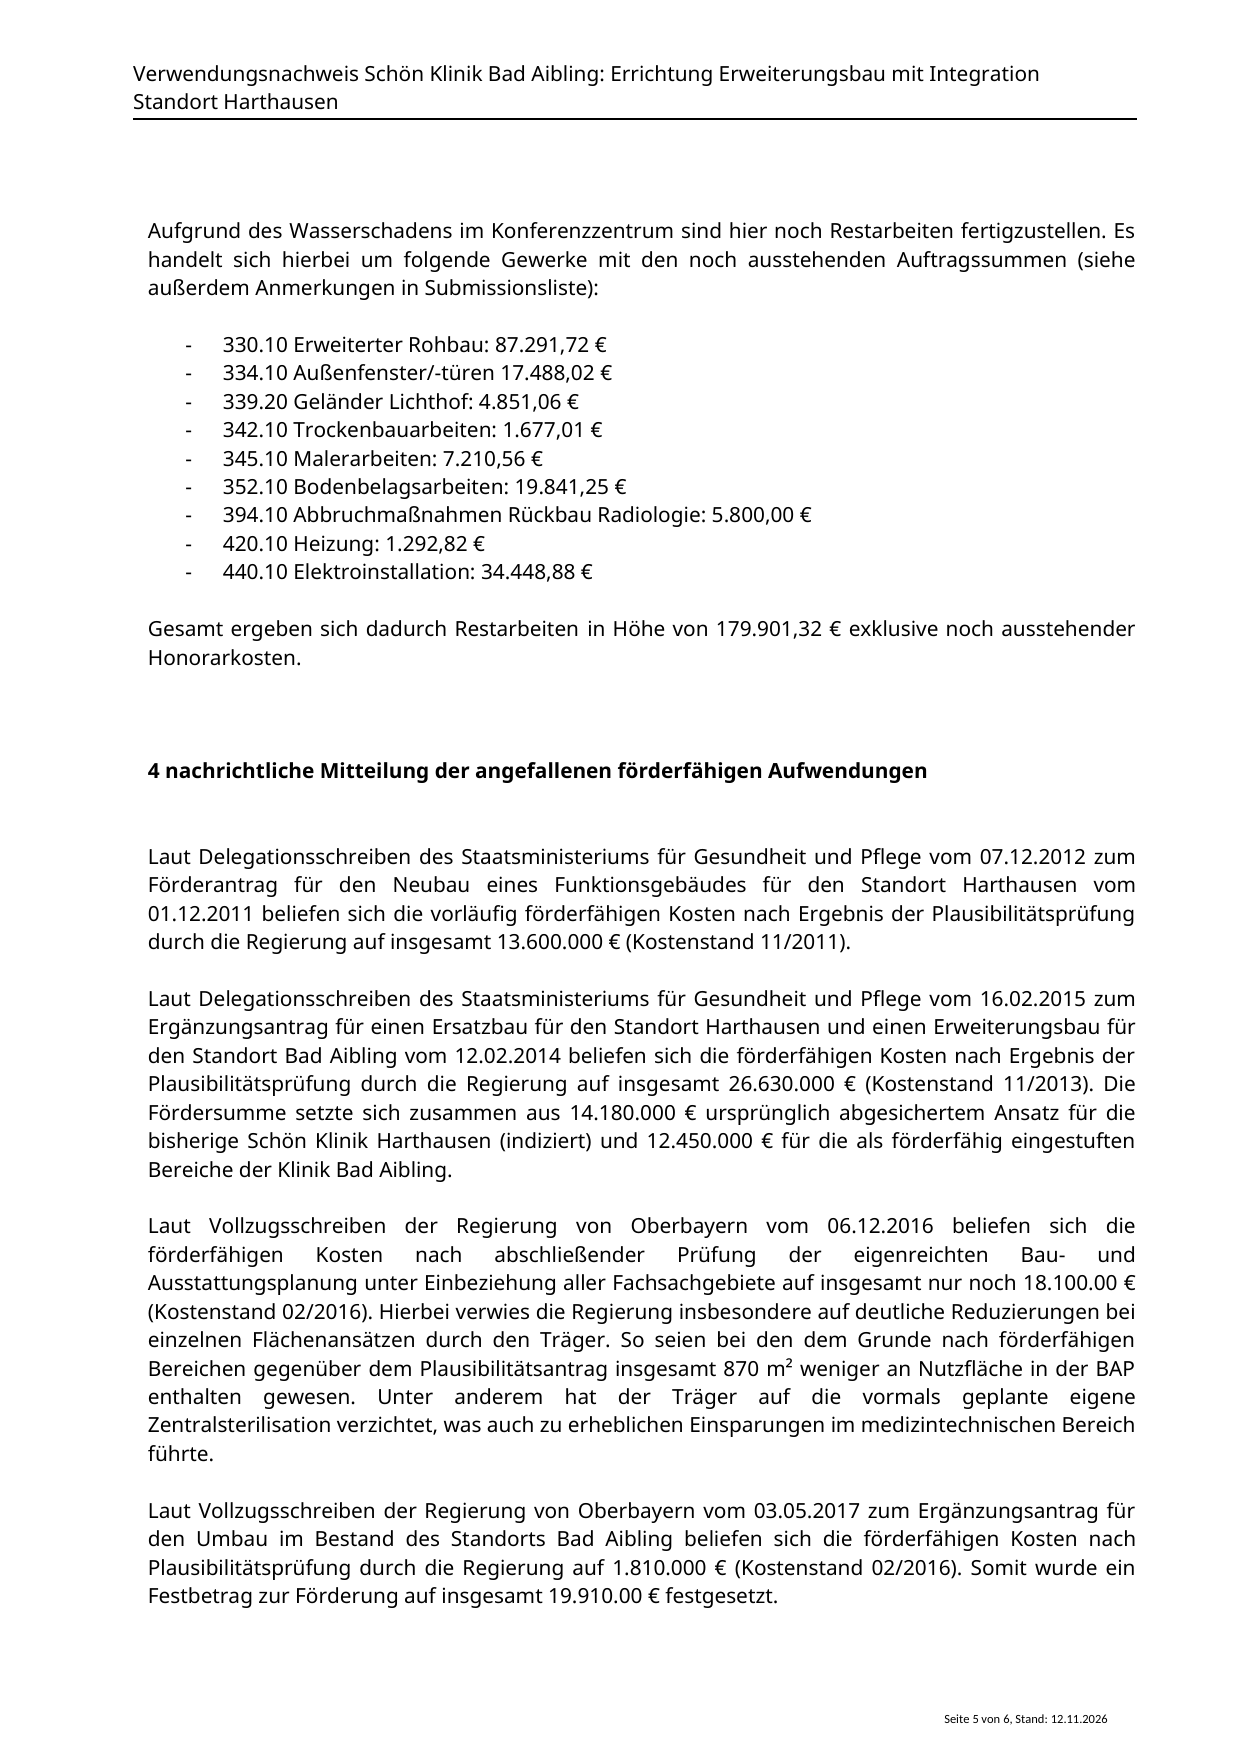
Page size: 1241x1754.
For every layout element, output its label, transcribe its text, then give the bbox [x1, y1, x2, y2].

list 394.10 Abbruchmaßnahmen Rückbau Radiologie: 5.800,00 € [185, 501, 1137, 529]
list 330.10 Erweiterter Rohbau: 87.291,72 € [185, 330, 1137, 358]
list 345.10 Malerarbeiten: 7.210,56 € [185, 444, 1137, 472]
list 352.10 Bodenbelagsarbeiten: 19.841,25 € [185, 472, 1137, 501]
list 334.10 Außenfenster/-türen 17.488,02 € [185, 358, 1137, 387]
list 339.20 Geländer Lichthof: 4.851,06 € [185, 387, 1137, 415]
text 4 nachrichtliche Mitteilung der angefallenen förderfähigen Aufwendungen [148, 757, 1137, 785]
list 440.10 Elektroinstallation: 34.448,88 € [185, 557, 1137, 586]
list 342.10 Trockenbauarbeiten: 1.677,01 € [185, 415, 1137, 444]
text Aufgrund des Wasserschadens im Konferenzzentrum sind hier noch Restarbeiten fertigzustellen. Es handelt sich hierbei um folgende Gewerke mit den noch ausstehenden Auftragssummen (siehe außerdem Anmerkungen in Submissionsliste): [148, 216, 1137, 302]
text Gesamt ergeben sich dadurch Restarbeiten in Höhe von 179.901,32 € exklusive noch ausstehender Honorarkosten. [148, 614, 1137, 671]
text Laut Vollzugsschreiben der Regierung von Oberbayern vom 03.05.2017 zum Ergänzungsantrag für den Umbau im Bestand des Standorts Bad Aibling beliefen sich die förderfähigen Kosten nach Plausibilitätsprüfung durch die Regierung auf 1.810.000 € (Kostenstand 02/2016). Somit wurde ein Festbetrag zur Förderung auf insgesamt 19.910.00 € festgesetzt. [148, 1496, 1137, 1610]
text Laut Vollzugsschreiben der Regierung von Oberbayern vom 06.12.2016 beliefen sich die förderfähigen Kosten nach abschließender Prüfung der eigenreichten Bau- und Ausstattungsplanung unter Einbeziehung aller Fachsachgebiete auf insgesamt nur noch 18.100.00 € (Kostenstand 02/2016). Hierbei verwies die Regierung insbesondere auf deutliche Reduzierungen bei einzelnen Flächenansätzen durch den Träger. So seien bei den dem Grunde nach förderfähigen Bereichen gegenüber dem Plausibilitätsantrag insgesamt 870 m² weniger an Nutzfläche in der BAP enthalten gewesen. Unter anderem hat der Träger auf die vormals geplante eigene Zentralsterilisation verzichtet, was auch zu erheblichen Einsparungen im medizintechnischen Bereich führte. [148, 1212, 1137, 1467]
text Laut Delegationsschreiben des Staatsministeriums für Gesundheit und Pflege vom 16.02.2015 zum Ergänzungsantrag für einen Ersatzbau für den Standort Harthausen und einen Erweiterungsbau für den Standort Bad Aibling vom 12.02.2014 beliefen sich die förderfähigen Kosten nach Ergebnis der Plausibilitätsprüfung durch die Regierung auf insgesamt 26.630.000 € (Kostenstand 11/2013). Die Fördersumme setzte sich zusammen aus 14.180.000 € ursprünglich abgesichertem Ansatz für die bisherige Schön Klinik Harthausen (indiziert) und 12.450.000 € für die als förderfähig eingestuften Bereiche der Klinik Bad Aibling. [148, 984, 1137, 1183]
list 420.10 Heizung: 1.292,82 € [185, 529, 1137, 557]
text Laut Delegationsschreiben des Staatsministeriums für Gesundheit und Pflege vom 07.12.2012 zum Förderantrag für den Neubau eines Funktionsgebäudes für den Standort Harthausen vom 01.12.2011 beliefen sich die vorläufig förderfähigen Kosten nach Ergebnis der Plausibilitätsprüfung durch die Regierung auf insgesamt 13.600.000 € (Kostenstand 11/2011). [148, 842, 1137, 956]
